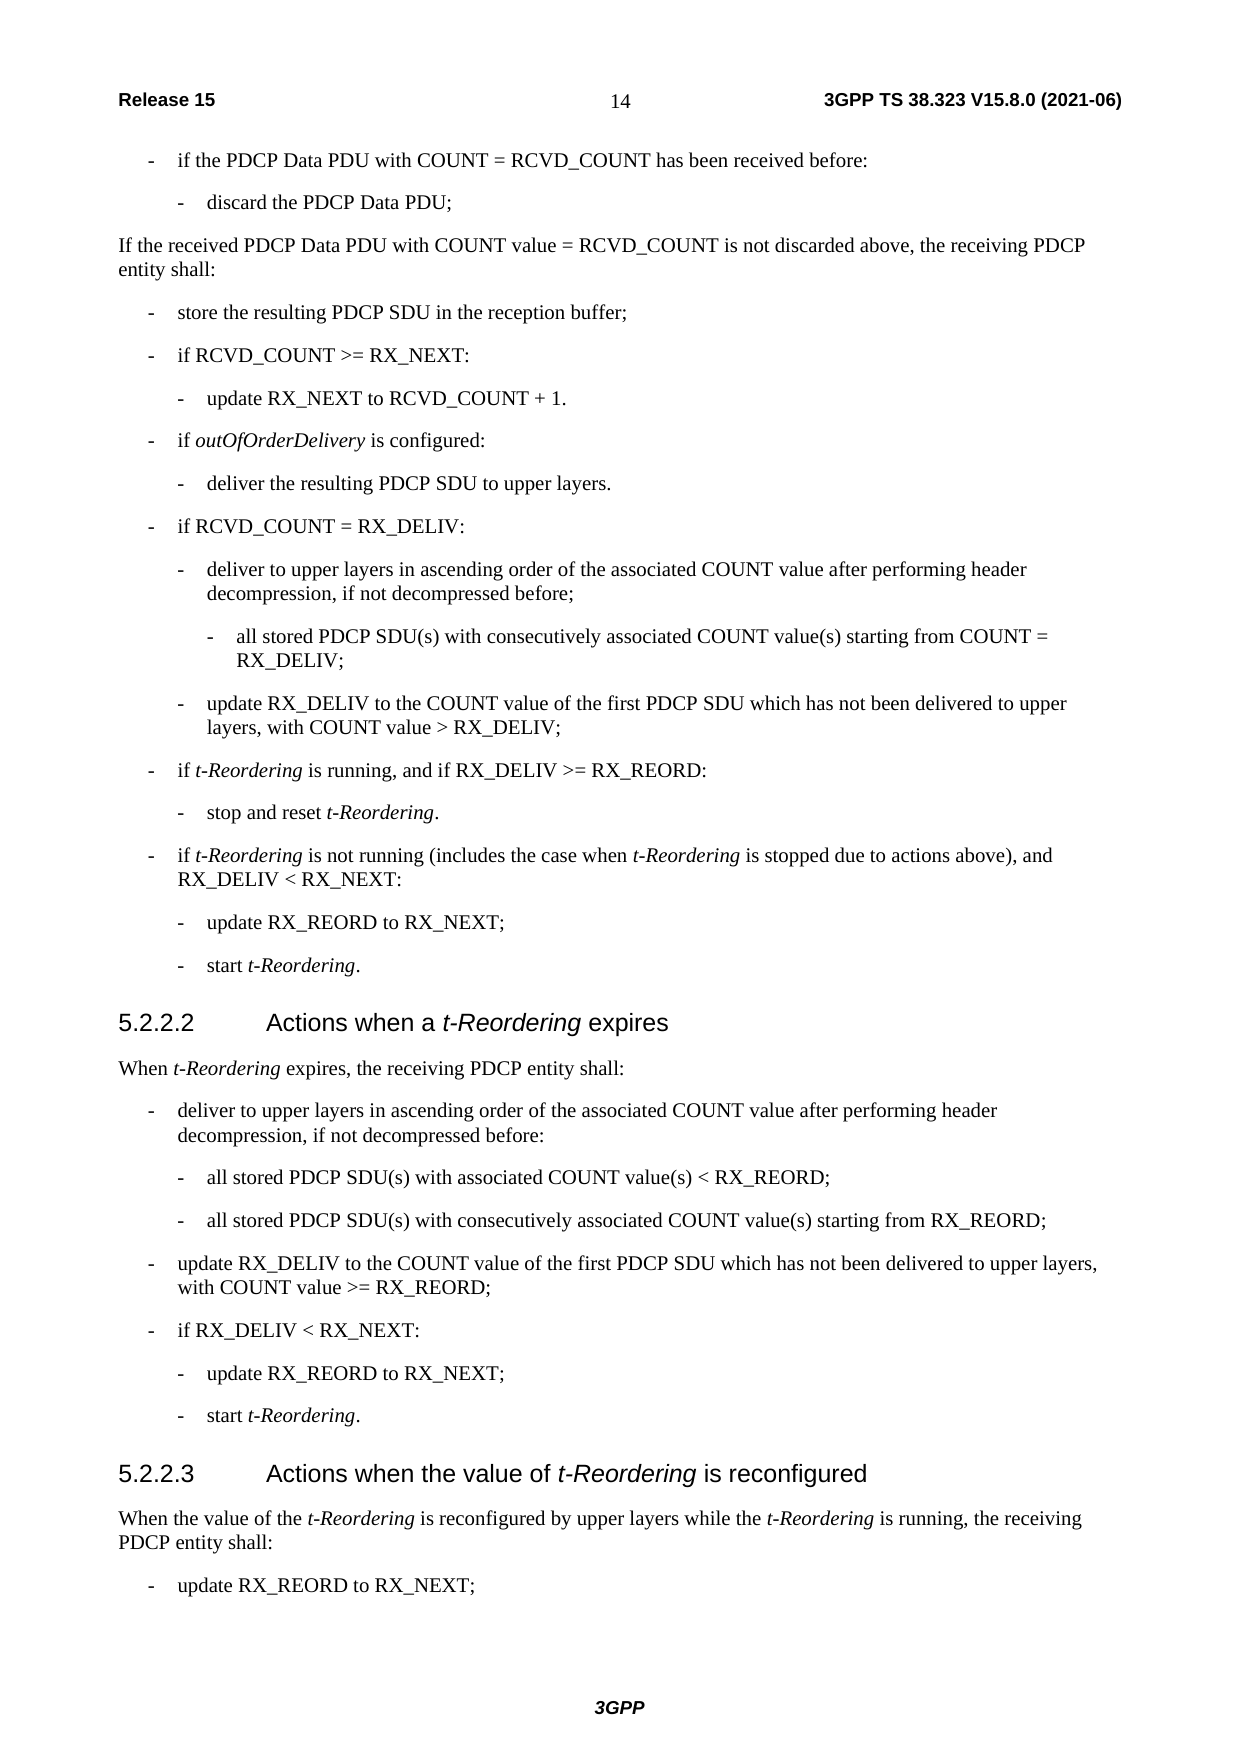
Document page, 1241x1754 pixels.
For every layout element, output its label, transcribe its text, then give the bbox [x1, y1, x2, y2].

text - discard the PDCP Data PDU; [177, 190, 1122, 214]
subtitle 5.2.2.2 Actions when a t-Reordering expires [118, 1008, 1122, 1037]
text - deliver to upper layers in ascending order of the associated COUNT value after performing header decompression, if not decompressed before: [148, 1098, 1122, 1147]
text - update RX_REORD to RX_NEXT; [177, 1361, 1122, 1385]
text - start t-Reordering. [177, 1403, 1122, 1427]
subtitle 5.2.2.3 Actions when the value of t-Reordering is reconfigured [118, 1459, 1122, 1487]
text - all stored PDCP SDU(s) with consecutively associated COUNT value(s) starting from RX_REORD; [177, 1208, 1122, 1232]
text - stop and reset t-Reordering. [177, 800, 1122, 824]
text - update RX_REORD to RX_NEXT; [148, 1573, 1122, 1597]
text - if outOfOrderDelivery is configured: [148, 428, 1122, 452]
text - deliver the resulting PDCP SDU to upper layers. [177, 471, 1122, 495]
text - all stored PDCP SDU(s) with associated COUNT value(s) < RX_REORD; [177, 1165, 1122, 1189]
text - if the PDCP Data PDU with COUNT = RCVD_COUNT has been received before: [148, 147, 1122, 172]
text When the value of the t-Reordering is reconfigured by upper layers while the t-Reordering is running, the receiving PDCP entity shall: [118, 1506, 1122, 1554]
text - start t-Reordering. [177, 953, 1122, 977]
text - if RCVD_COUNT >= RX_NEXT: [148, 343, 1122, 367]
text - store the resulting PDCP SDU in the reception buffer; [148, 300, 1122, 324]
text - update RX_DELIV to the COUNT value of the first PDCP SDU which has not been delivered to upper layers, with COUNT value > RX_DELIV; [177, 691, 1122, 739]
text If the received PDCP Data PDU with COUNT value = RCVD_COUNT is not discarded above, the receiving PDCP entity shall: [118, 233, 1122, 281]
text - update RX_REORD to RX_NEXT; [177, 910, 1122, 934]
text - update RX_DELIV to the COUNT value of the first PDCP SDU which has not been delivered to upper layers, with COUNT value >= RX_REORD; [148, 1251, 1122, 1299]
text - if RCVD_COUNT = RX_DELIV: [148, 514, 1122, 538]
text - deliver to upper layers in ascending order of the associated COUNT value after performing header decompression, if not decompressed before; [177, 557, 1122, 605]
text - if t-Reordering is running, and if RX_DELIV >= RX_REORD: [148, 757, 1122, 782]
text - all stored PDCP SDU(s) with consecutively associated COUNT value(s) starting from COUNT = RX_DELIV; [207, 624, 1122, 672]
text - update RX_NEXT to RCVD_COUNT + 1. [177, 386, 1122, 410]
text - if t-Reordering is not running (includes the case when t-Reordering is stopped due to actions above), and RX_DELIV < RX_NEXT: [148, 843, 1122, 891]
text - if RX_DELIV < RX_NEXT: [148, 1318, 1122, 1342]
text When t-Reordering expires, the receiving PDCP entity shall: [118, 1056, 1122, 1080]
